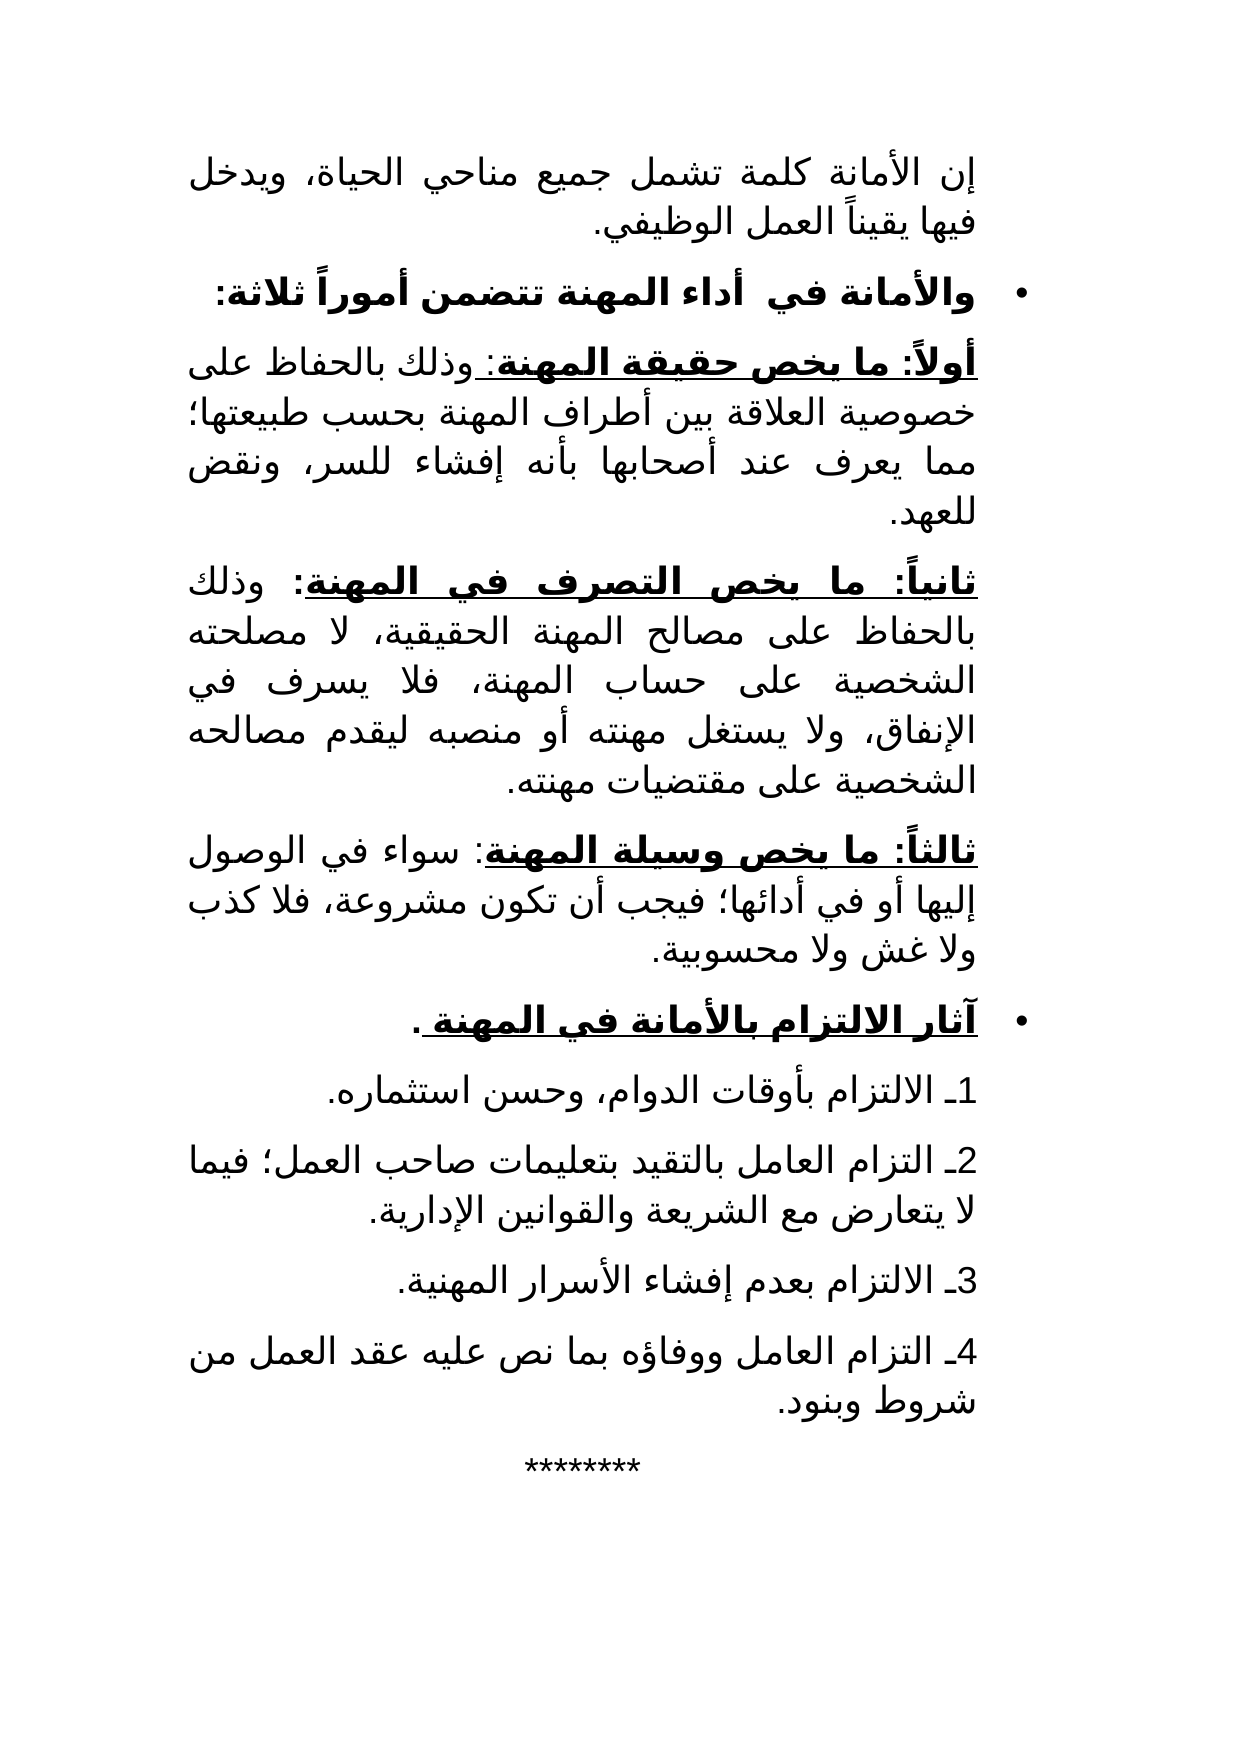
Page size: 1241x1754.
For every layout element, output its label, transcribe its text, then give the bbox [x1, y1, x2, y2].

list آثار الالتزام بالأمانة في المهنة . [187, 998, 1015, 1041]
text ******** [187, 1449, 978, 1492]
text 3ـ الالتزام بعدم إفشاء الأسرار المهنية. [187, 1259, 978, 1302]
text ثانياً: ما يخص التصرف في المهنة: وذلك بالحفاظ على مصالح المهنة الحقيقية، لا مصلحته الشخصية على حساب المهنة، فلا يسرف في الإنفاق، ولا يستغل مهنته أو منصبه ليقدم مصالحه الشخصية على مقتضيات مهنته. [187, 559, 978, 801]
text 2ـ التزام العامل بالتقيد بتعليمات صاحب العمل؛ فيما لا يتعارض مع الشريعة والقوانين الإدارية. [187, 1139, 978, 1231]
text إن الأمانة كلمة تشمل جميع مناحي الحياة، ويدخل فيها يقيناً العمل الوظيفي. [187, 150, 978, 243]
list والأمانة في أداء المهنة تتضمن أموراً ثلاثة: [187, 270, 1015, 313]
text ثالثاً: ما يخص وسيلة المهنة: سواء في الوصول إليها أو في أدائها؛ فيجب أن تكون مشروعة، فلا كذب ولا غش ولا محسوبية. [187, 828, 978, 971]
text أولاً: ما يخص حقيقة المهنة: وذلك بالحفاظ على خصوصية العلاقة بين أطراف المهنة بحسب طبيعتها؛ مما يعرف عند أصحابها بأنه إفشاء للسر، ونقض للعهد. [187, 340, 978, 532]
text 4ـ التزام العامل ووفاؤه بما نص عليه عقد العمل من شروط وبنود. [187, 1329, 978, 1422]
text 1ـ الالتزام بأوقات الدوام، وحسن استثماره. [187, 1068, 978, 1111]
